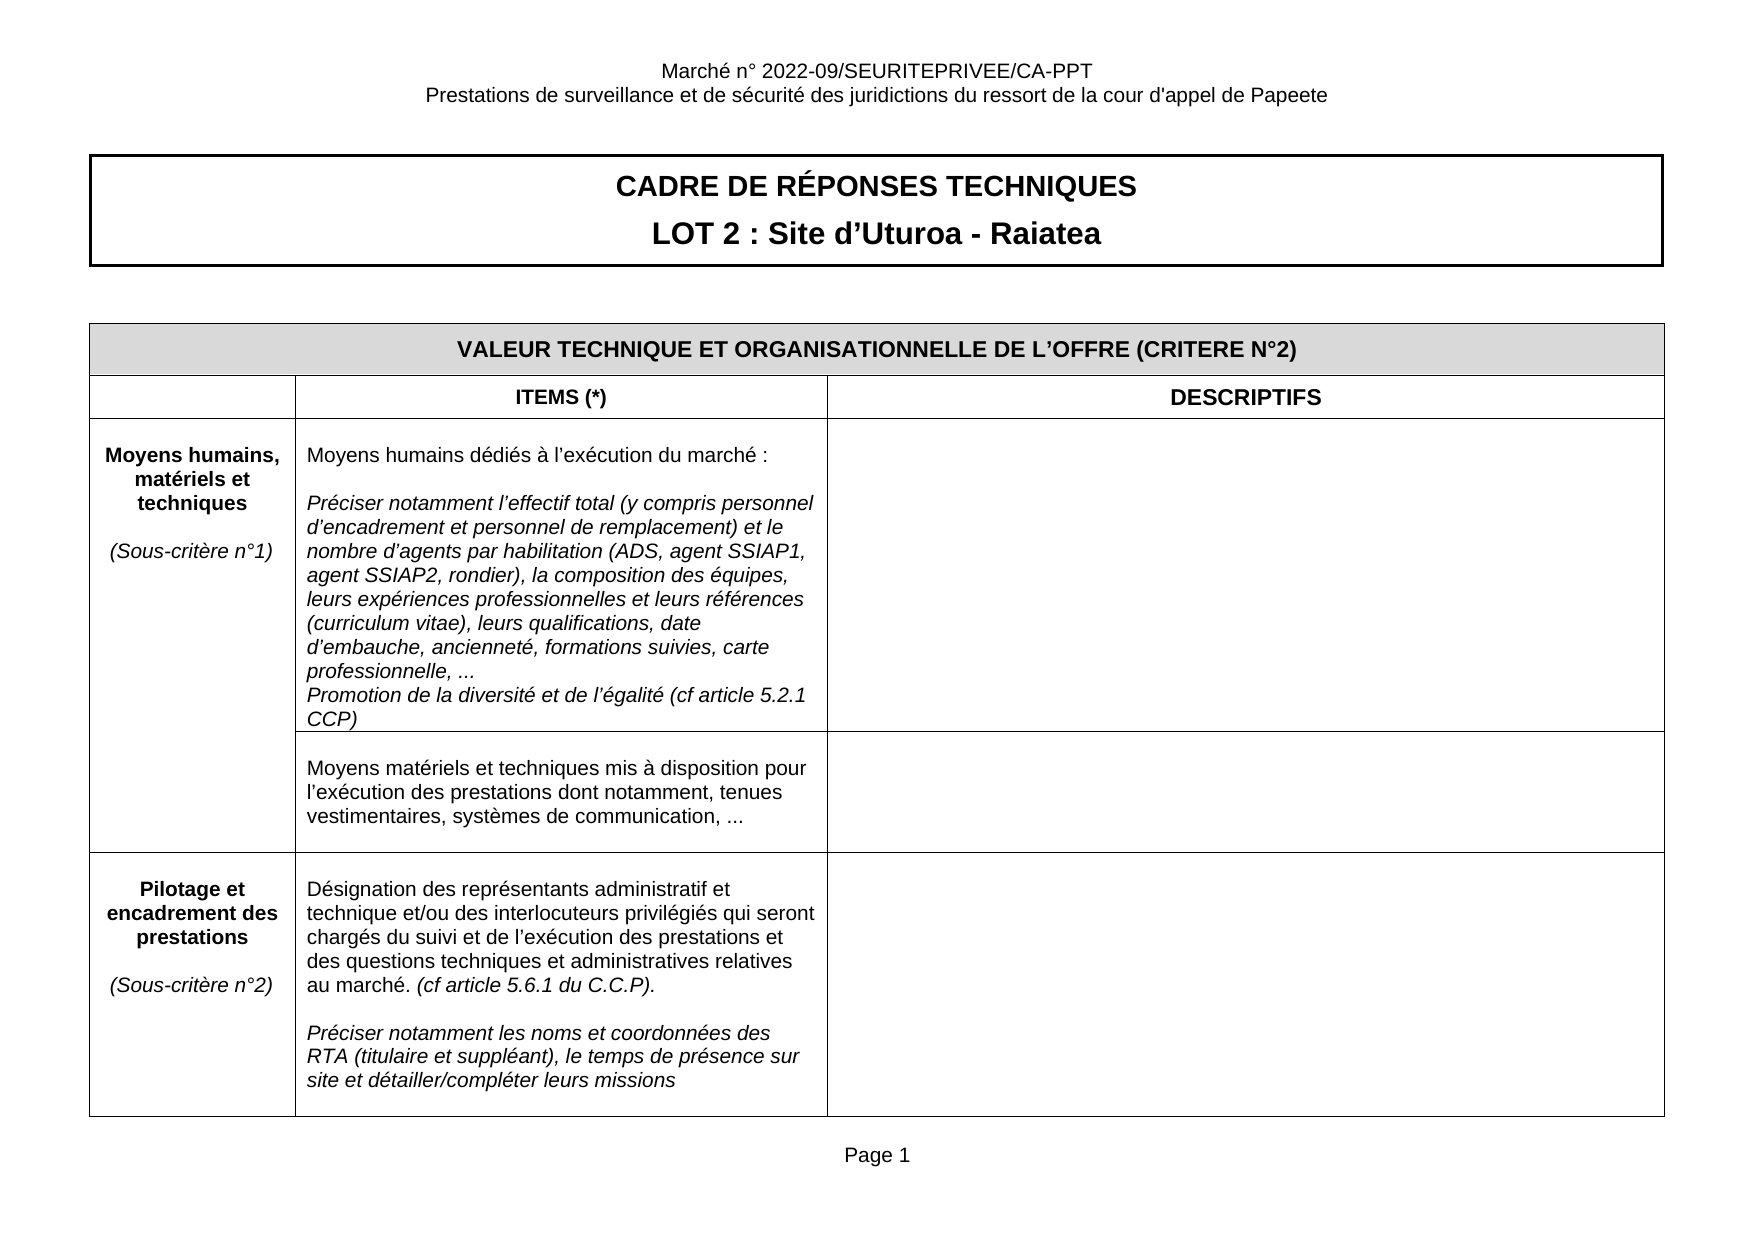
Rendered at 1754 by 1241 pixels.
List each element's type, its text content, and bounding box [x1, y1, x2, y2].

table_cell [90, 731, 295, 852]
table_cell Désignation des représentants administratif et technique et/ou des interlocuteurs privilégiés qui seront chargés du suivi et de l’exécution des prestations et des questions techniques et administratives relatives au marché. (cf article 5.6.1 du C.C.P). Préciser notamment les noms et coordonnées des RTA (titulaire et suppléant), le temps de présence sur site et détailler/compléter leurs missions [296, 853, 827, 1116]
text Marché n° 2022-09/SEURITEPRIVEE/CA-PPT [89, 59, 1665, 83]
table_cell [90, 376, 295, 418]
table_cell Moyens matériels et techniques mis à disposition pour l’exécution des prestations dont notamment, tenues vestimentaires, systèmes de communication, ... [296, 732, 827, 852]
table_cell [828, 732, 1664, 852]
table_cell [828, 419, 1664, 731]
table_header VALEUR TECHNIQUE ET ORGANISATIONNELLE DE L’OFFRE (CRITERE N°2) [90, 324, 1664, 374]
table_cell Pilotage et encadrement des prestations (Sous-critère n°2) [90, 853, 295, 1116]
table_cell Moyens humains, matériels et techniques (Sous-critère n°1) [90, 419, 295, 731]
table_cell Moyens humains dédiés à l’exécution du marché : Préciser notamment l’effectif total (y compris personnel d’encadrement et personnel de remplacement) et le nombre d’agents par habilitation (ADS, agent SSIAP1, agent SSIAP2, rondier), la composition des équipes, leurs expériences professionnelles et leurs références (curriculum vitae), leurs qualifications, date d’embauche, ancienneté, formations suivies, carte professionnelle, ... Promotion de la diversité et de l’égalité (cf article 5.2.1 CCP) [296, 419, 827, 731]
table_cell [828, 853, 1664, 1116]
table_cell DESCRIPTIFS [828, 376, 1664, 418]
text Prestations de surveillance et de sécurité des juridictions du ressort de la cour d'appel de Papeete [89, 83, 1665, 107]
table_cell ITEMS (*) [296, 376, 827, 418]
table_header CADRE DE RÉPONSES TECHNIQUES LOT 2 : Site d’Uturoa - Raiatea [92, 157, 1661, 264]
